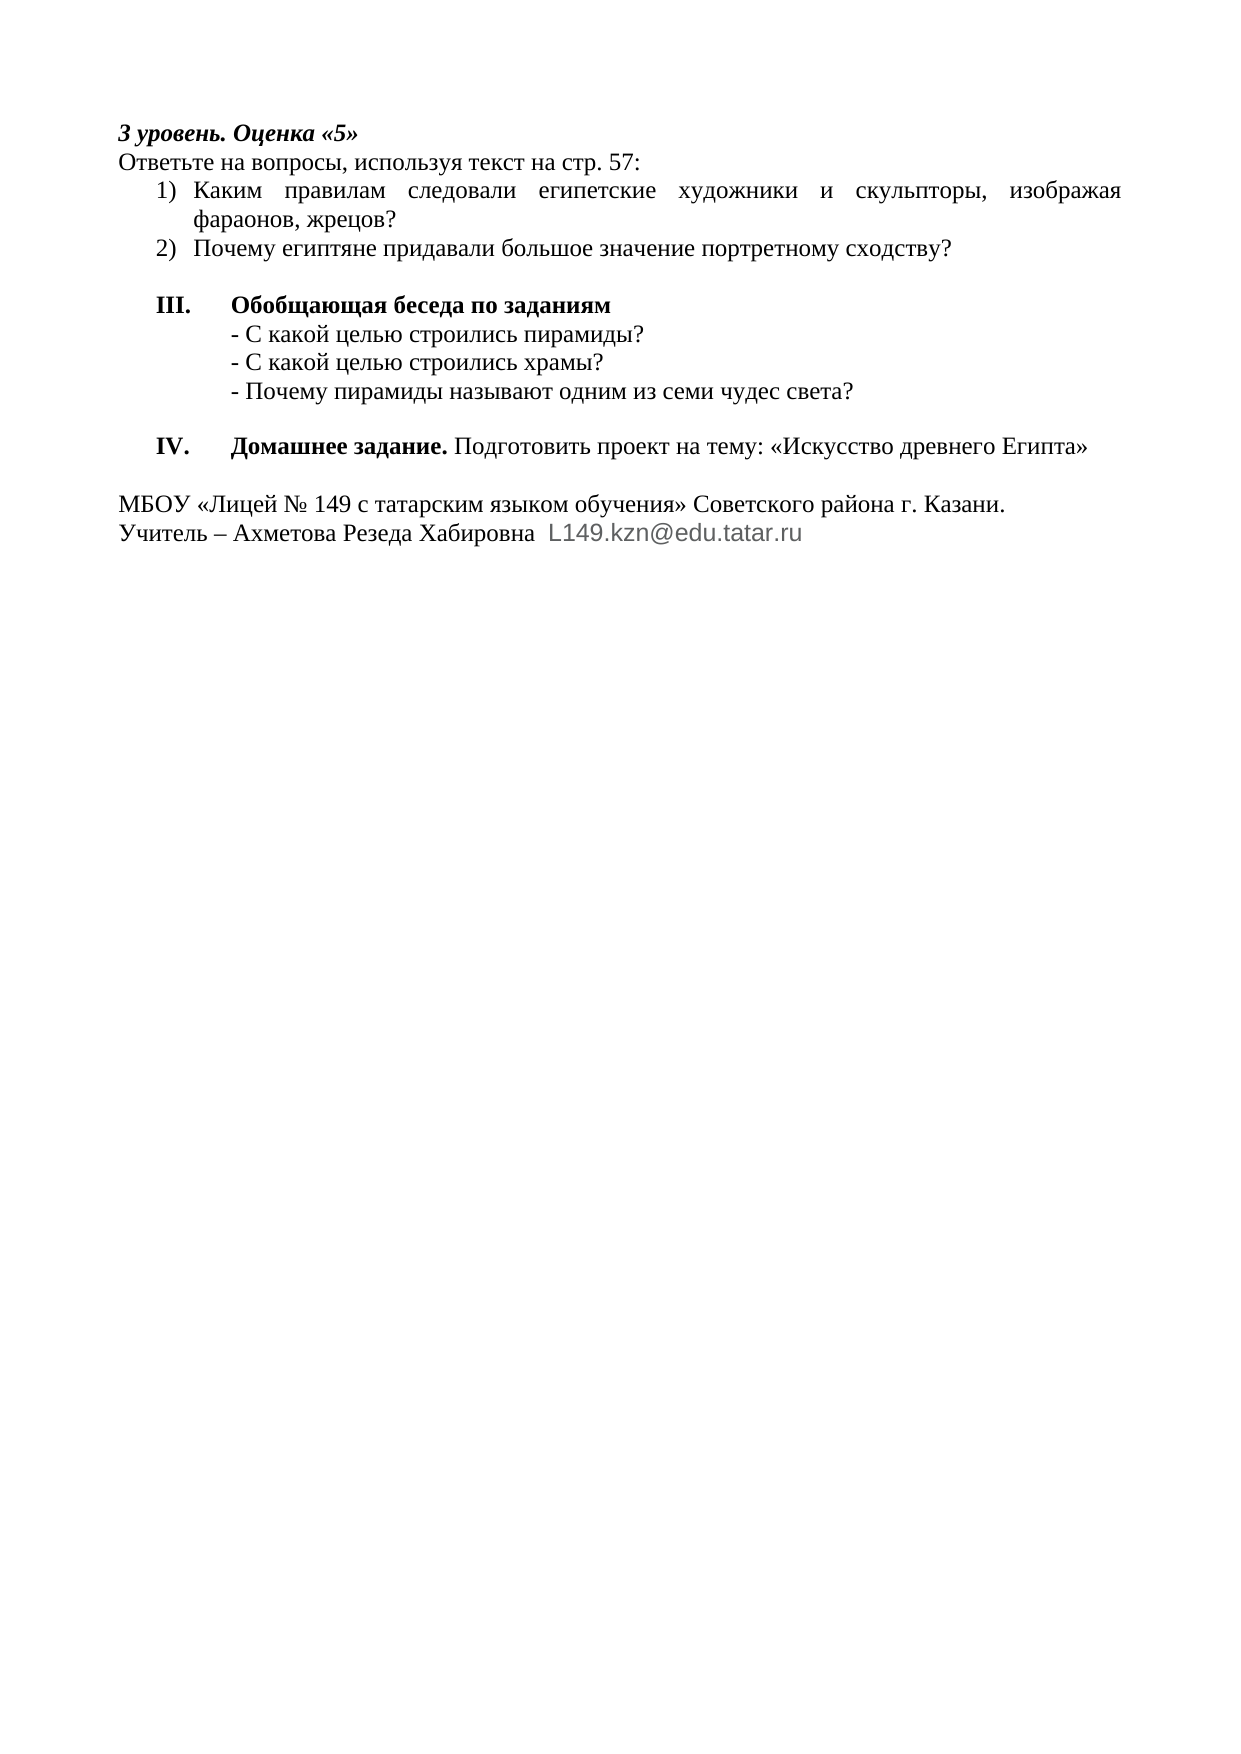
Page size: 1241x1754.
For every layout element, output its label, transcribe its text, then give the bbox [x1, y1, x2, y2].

list - С какой целью строились пирамиды? [231, 319, 1122, 347]
list Обобщающая беседа по заданиям [156, 290, 1122, 319]
text 3 уровень. Оценка «5» [118, 118, 1122, 147]
text Ответьте на вопросы, используя текст на стр. 57: [118, 147, 1122, 176]
list Каким правилам следовали египетские художники и скульпторы, изображая фараонов, жрецов? [156, 176, 1122, 233]
list - С какой целью строились храмы? [231, 347, 1122, 376]
list - Почему пирамиды называют одним из семи чудес света? [231, 376, 1122, 405]
list Домашнее задание. Подготовить проект на тему: «Искусство древнего Египта» [156, 431, 1122, 460]
list Почему египтяне придавали большое значение портретному сходству? [156, 233, 1122, 262]
list МБОУ «Лицей № 149 с татарским языком обучения» Советского района г. Казани. [118, 489, 1122, 517]
list Учитель – Ахметова Резеда Хабировна L149.kzn@edu.tatar.ru [118, 517, 1122, 546]
